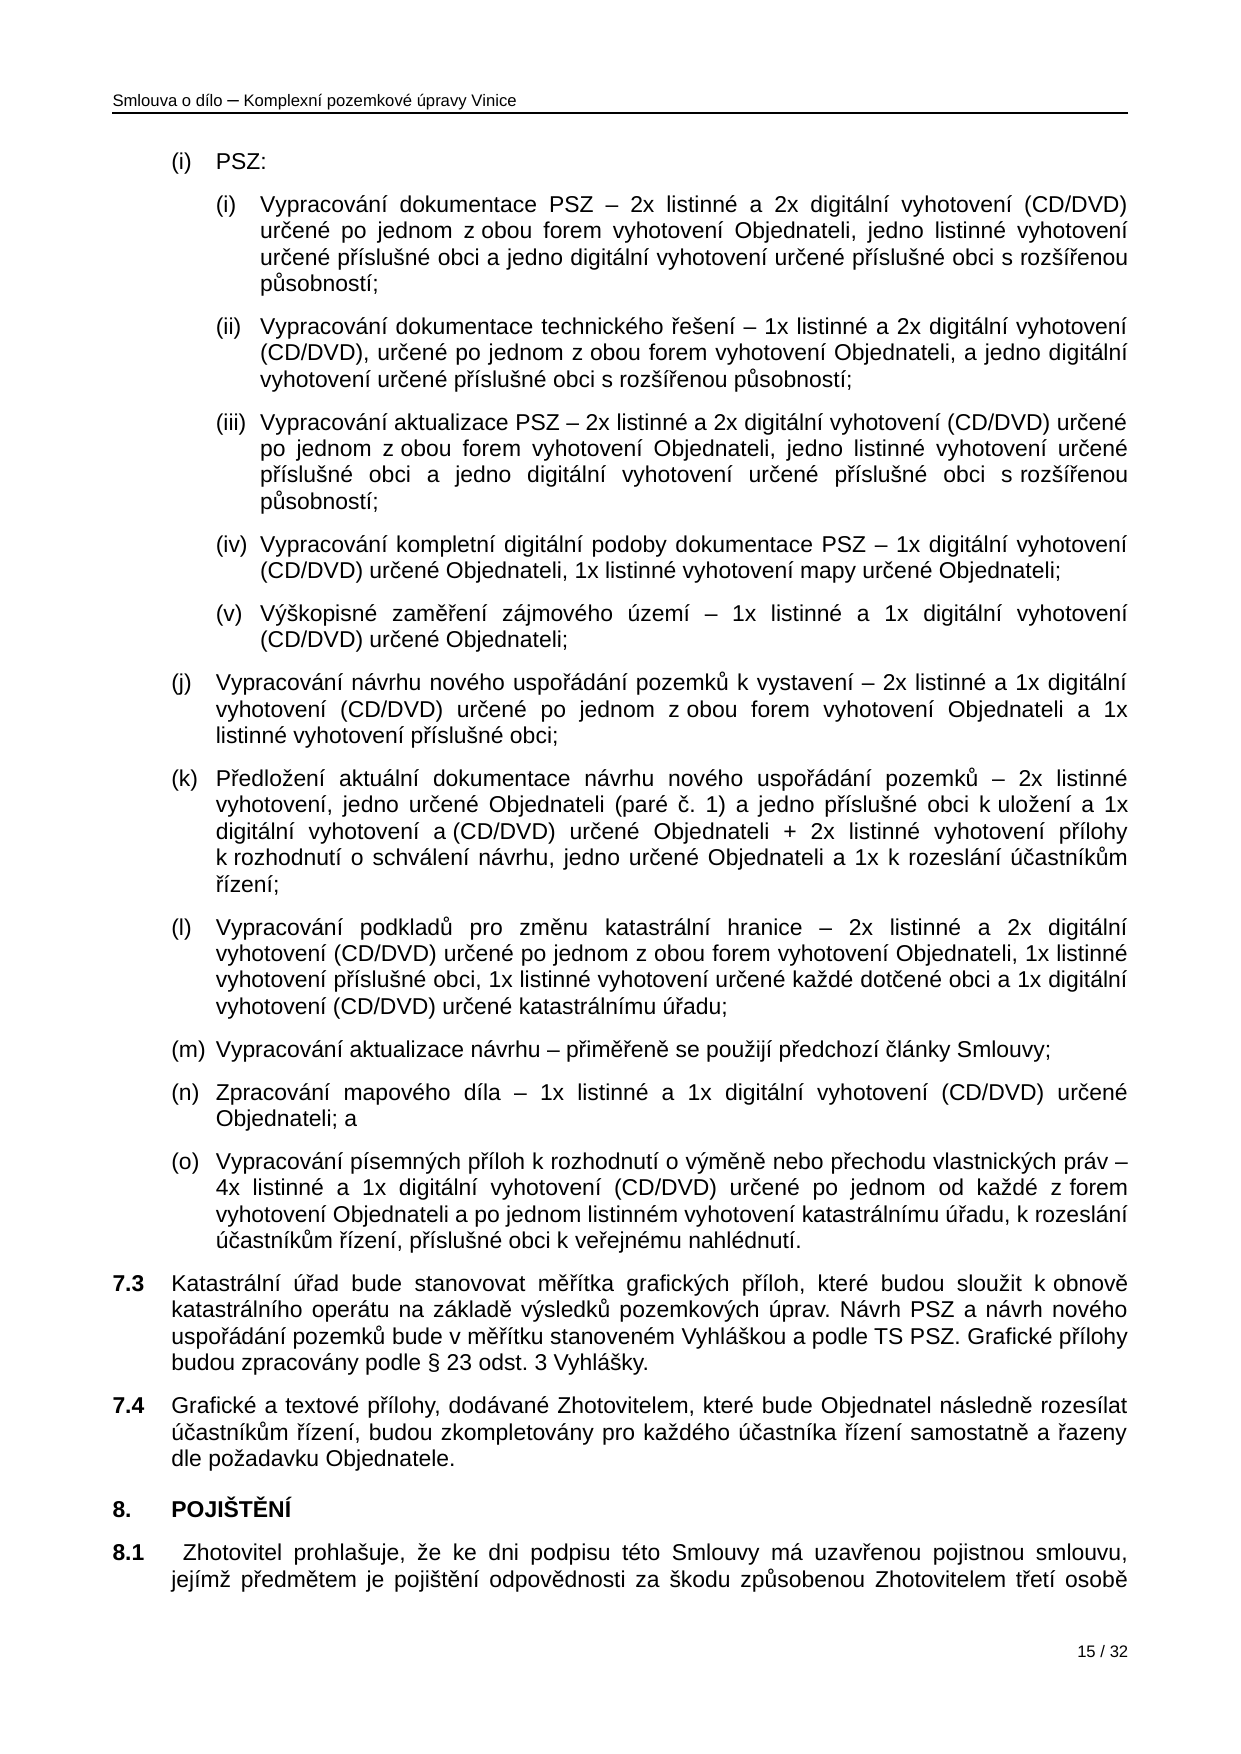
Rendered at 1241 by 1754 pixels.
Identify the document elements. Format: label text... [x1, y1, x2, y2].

list Vypracování kompletní digitální podoby dokumentace PSZ – 1x digitální vyhotovení (CD/DVD) určené Objednateli, 1x listinné vyhotovení mapy určené Objednateli; [216, 531, 1128, 583]
text Katastrální úřad bude stanovovat měřítka grafických příloh, které budou sloužit k obnově katastrálního operátu na základě výsledků pozemkových úprav. Návrh PSZ a návrh nového uspořádání pozemků bude v měřítku stanoveném Vyhláškou a podle TS PSZ. Grafické přílohy budou zpracovány podle § 23 odst. 3 Vyhlášky. [112, 1270, 1128, 1376]
list Vypracování dokumentace technického řešení – 1x listinné a 2x digitální vyhotovení (CD/DVD), určené po jednom z obou forem vyhotovení Objednateli, a jedno digitální vyhotovení určené příslušné obci s rozšířenou působností; [216, 313, 1128, 392]
list Předložení aktuální dokumentace návrhu nového uspořádání pozemků – 2x listinné vyhotovení, jedno určené Objednateli (paré č. 1) a jedno příslušné obci k uložení a 1x digitální vyhotovení a (CD/DVD) určené Objednateli + 2x listinné vyhotovení přílohy k rozhodnutí o schválení návrhu, jedno určené Objednateli a 1x k rozeslání účastníkům řízení; [171, 765, 1128, 897]
list Vypracování dokumentace PSZ – 2x listinné a 2x digitální vyhotovení (CD/DVD) určené po jednom z obou forem vyhotovení Objednateli, jedno listinné vyhotovení určené příslušné obci a jedno digitální vyhotovení určené příslušné obci s rozšířenou působností; [216, 191, 1128, 296]
text Grafické a textové přílohy, dodávané Zhotovitelem, které bude Objednatel následně rozesílat účastníkům řízení, budou zkompletovány pro každého účastníka řízení samostatně a řazeny dle požadavku Objednatele. [112, 1392, 1128, 1471]
list Výškopisné zaměření zájmového území – 1x listinné a 1x digitální vyhotovení (CD/DVD) určené Objednateli; [216, 600, 1128, 653]
list Vypracování podkladů pro změnu katastrální hranice – 2x listinné a 2x digitální vyhotovení (CD/DVD) určené po jednom z obou forem vyhotovení Objednateli, 1x listinné vyhotovení příslušné obci, 1x listinné vyhotovení určené každé dotčené obci a 1x digitální vyhotovení (CD/DVD) určené katastrálnímu úřadu; [171, 913, 1128, 1019]
text Pojištění [112, 1496, 1128, 1523]
list Vypracování písemných příloh k rozhodnutí o výměně nebo přechodu vlastnických práv – 4x listinné a 1x digitální vyhotovení (CD/DVD) určené po jednom od každé z forem vyhotovení Objednateli a po jednom listinném vyhotovení katastrálnímu úřadu, k rozeslání účastníkům řízení, příslušné obci k veřejnému nahlédnutí. [171, 1148, 1128, 1253]
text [112, 1539, 1128, 1592]
list Zpracování mapového díla – 1x listinné a 1x digitální vyhotovení (CD/DVD) určené Objednateli; a [171, 1079, 1128, 1131]
list PSZ: [171, 148, 1128, 174]
list Vypracování aktualizace PSZ – 2x listinné a 2x digitální vyhotovení (CD/DVD) určené po jednom z obou forem vyhotovení Objednateli, jedno listinné vyhotovení určené příslušné obci a jedno digitální vyhotovení určené příslušné obci s rozšířenou působností; [216, 408, 1128, 514]
list Vypracování návrhu nového uspořádání pozemků k vystavení – 2x listinné a 1x digitální vyhotovení (CD/DVD) určené po jednom z obou forem vyhotovení Objednateli a 1x listinné vyhotovení příslušné obci; [171, 669, 1128, 748]
list Vypracování aktualizace návrhu – přiměřeně se použijí předchozí články Smlouvy; [171, 1036, 1128, 1062]
